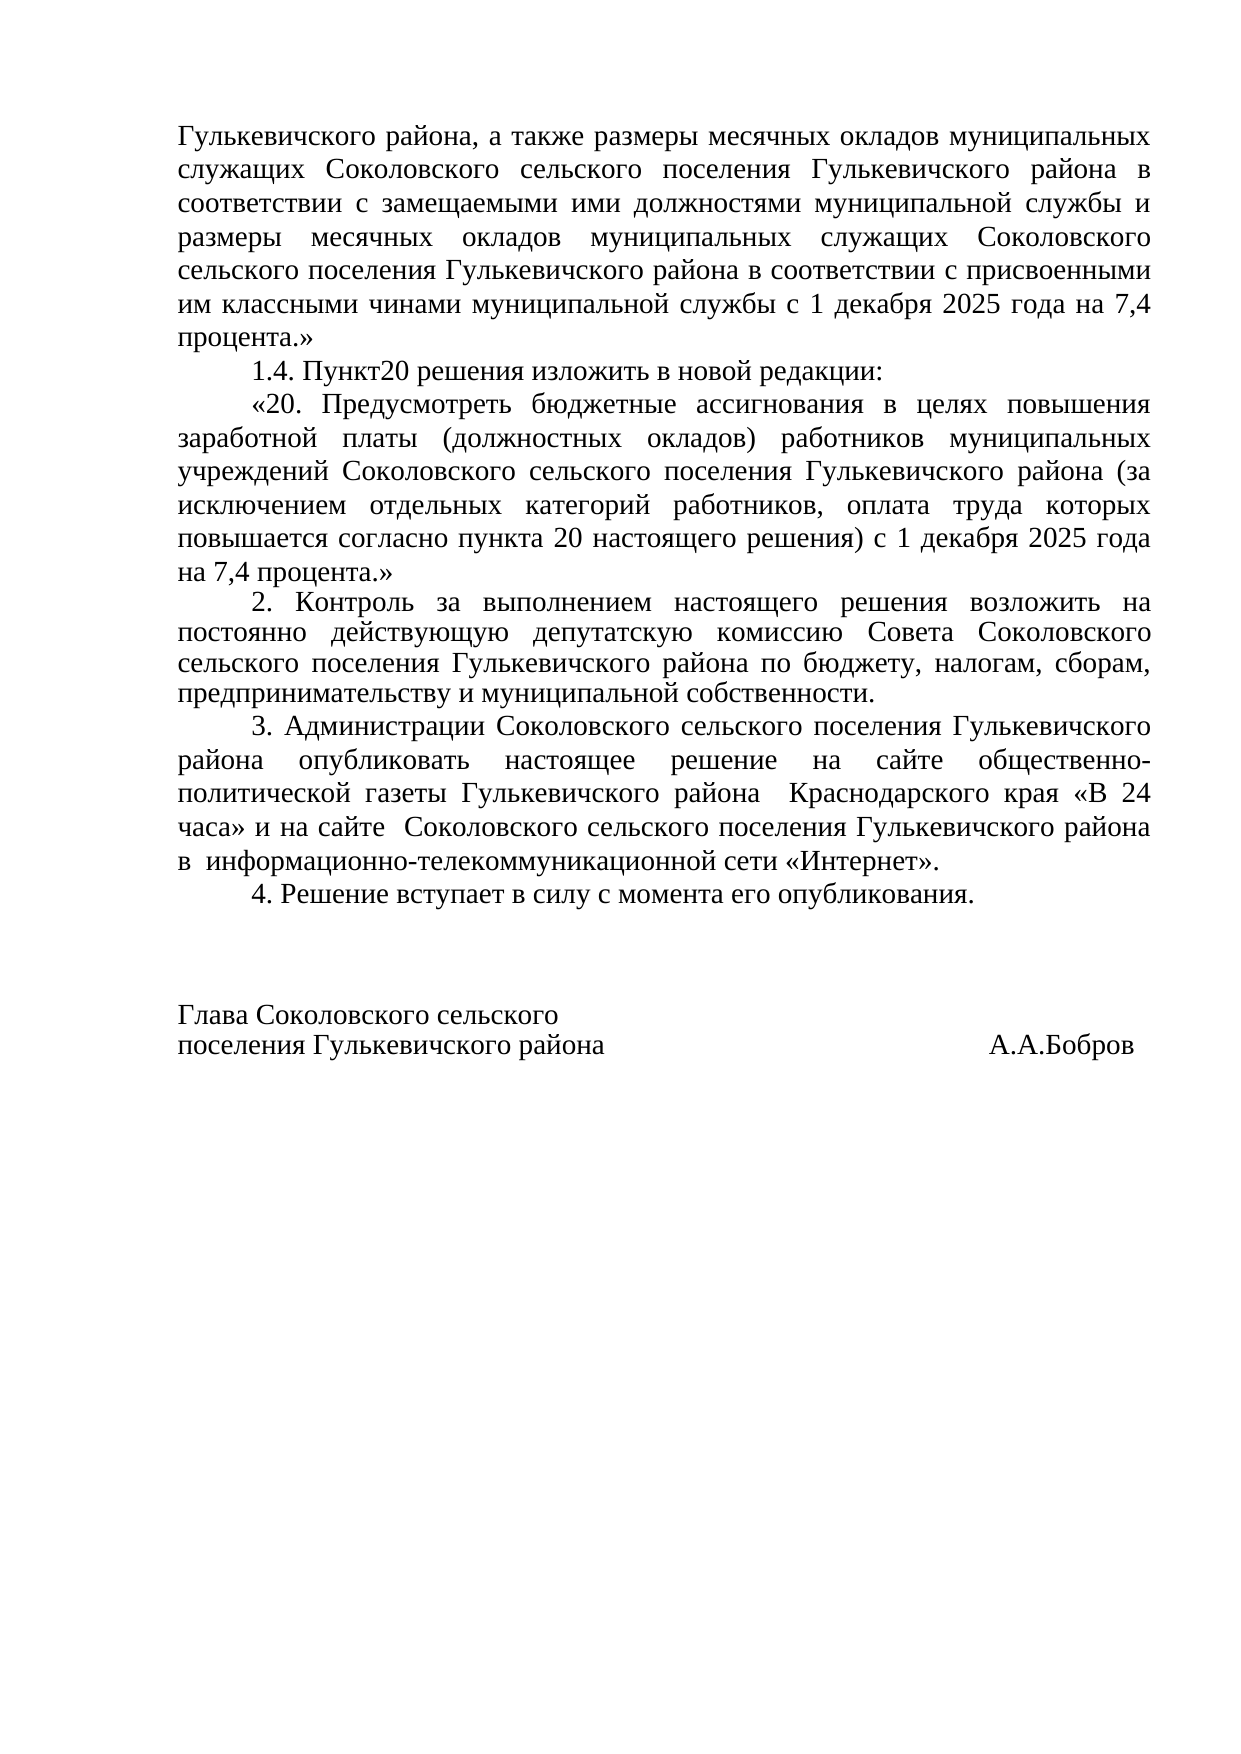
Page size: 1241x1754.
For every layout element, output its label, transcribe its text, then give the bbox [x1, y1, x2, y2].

text 1.4. Пункт20 решения изложить в новой редакции: [177, 353, 1152, 386]
text 3. Администрации Соколовского сельского поселения Гулькевичского района опубликовать настоящее решение на сайте общественно-политической газеты Гулькевичского района Краснодарского края «В 24 часа» и на сайте Соколовского сельского поселения Гулькевичского района в информационно-телекоммуникационной сети «Интернет». [177, 708, 1152, 876]
text «20. Предусмотреть бюджетные ассигнования в целях повышения заработной платы (должностных окладов) работников муниципальных учреждений Соколовского сельского поселения Гулькевичского района (за исключением отдельных категорий работников, оплата труда которых повышается согласно пункта 20 настоящего решения) с 1 декабря 2025 года на 7,4 процента.» [177, 386, 1152, 588]
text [177, 118, 1152, 353]
text 4. Решение вступает в силу с момента его опубликования. [177, 876, 1152, 910]
text 2. Контроль за выполнением настоящего решения возложить на постоянно действующую депутатскую комиссию Совета Соколовского сельского поселения Гулькевичского района по бюджету, налогам, сборам, предпринимательству и муниципальной собственности. [177, 588, 1152, 708]
text Глава Соколовского сельского [177, 1000, 1152, 1030]
text поселения Гулькевичского района А.А.Бобров [177, 1030, 1152, 1060]
